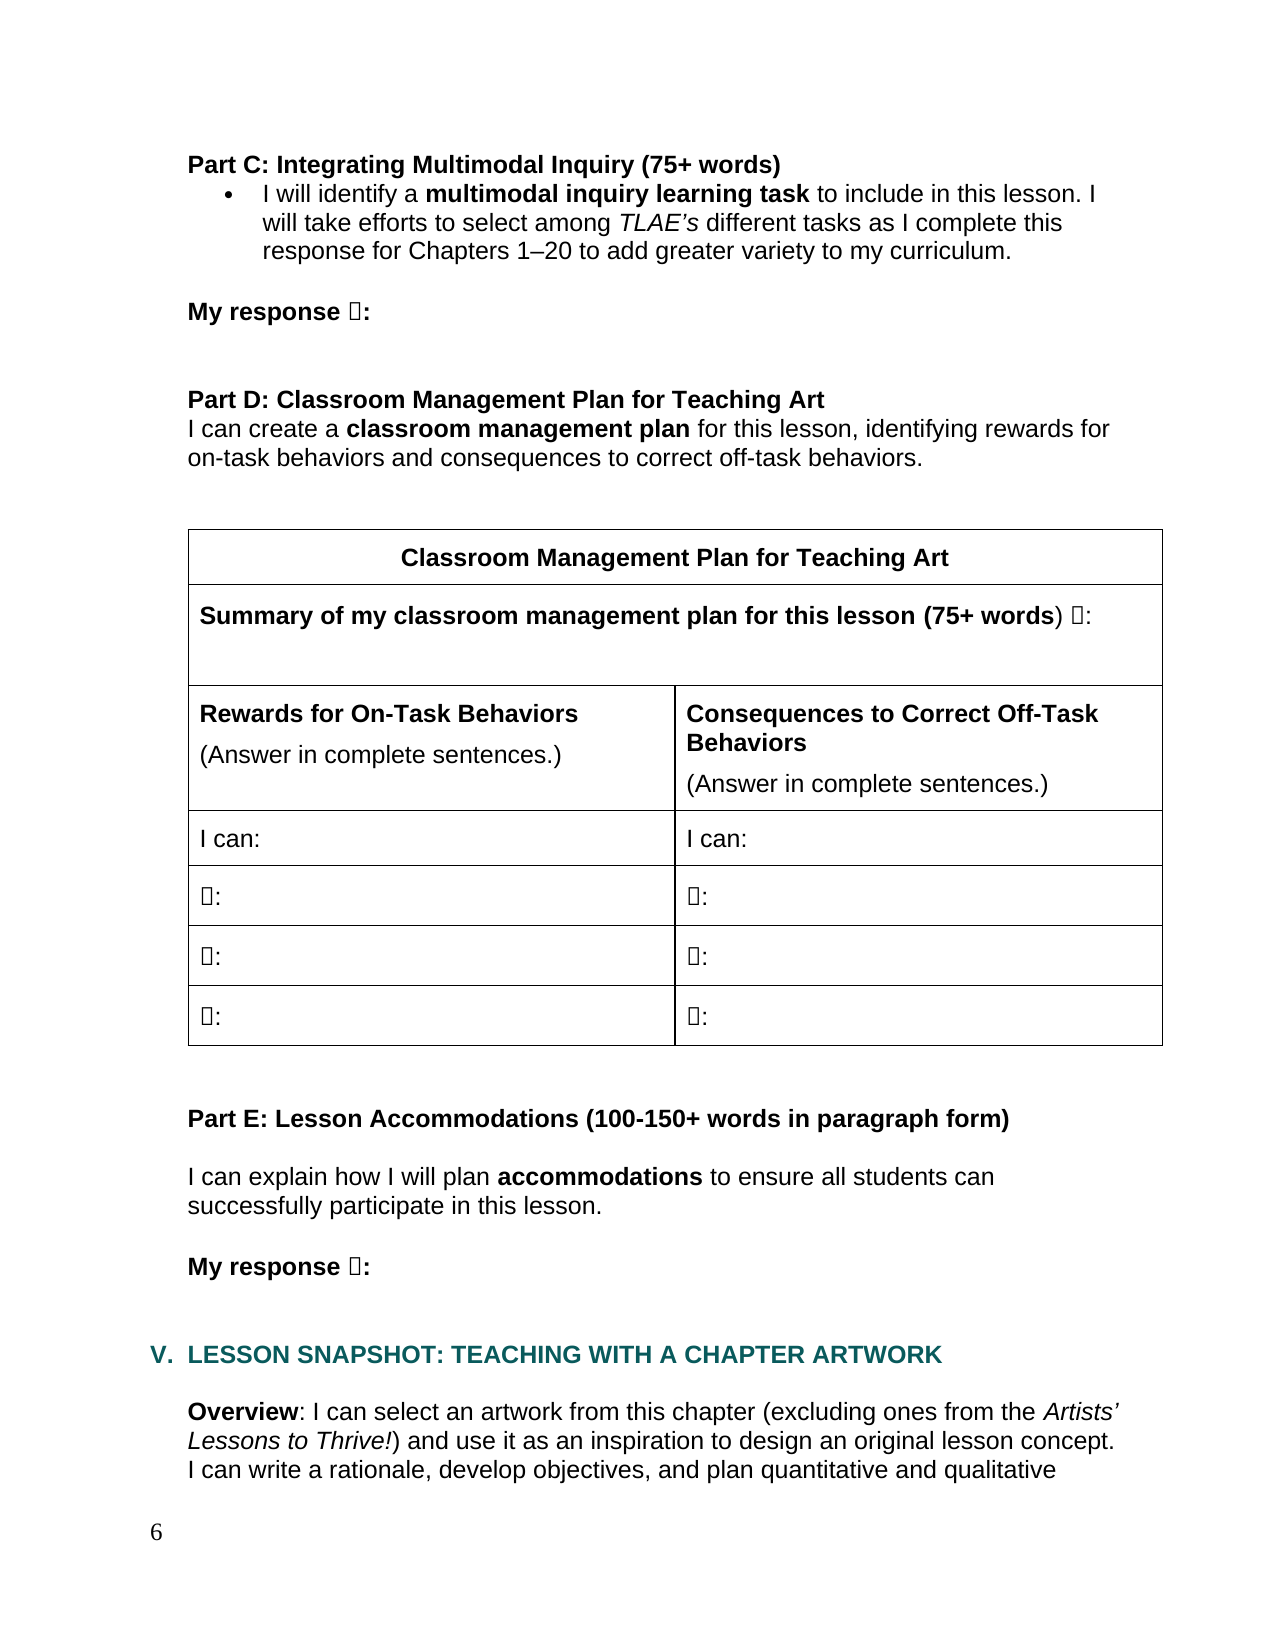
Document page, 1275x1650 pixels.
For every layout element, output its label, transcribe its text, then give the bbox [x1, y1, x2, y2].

text My response ✅: [187, 1248, 1125, 1282]
list LESSON SNAPSHOT: TEACHING WITH A CHAPTER ARTWORK [150, 1340, 1125, 1368]
table_cell Rewards for On-Task Behaviors (Answer in complete sentences.) [189, 686, 674, 810]
table_header Classroom Management Plan for Teaching Art [189, 530, 1162, 584]
table_cell ✅: [189, 866, 674, 925]
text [187, 1397, 1125, 1483]
table_cell Summary of my classroom management plan for this lesson (75+ words) ✅: [189, 585, 1162, 685]
table_cell ✅: [676, 986, 1162, 1045]
table_cell ✅: [676, 926, 1162, 985]
text Part D: Classroom Management Plan for Teaching Art [187, 385, 1125, 414]
table_cell I can: [676, 811, 1162, 865]
text Part C: Integrating Multimodal Inquiry (75+ words) [187, 150, 1125, 179]
table_cell ✅: [676, 866, 1162, 925]
text I can explain how I will plan accommodations to ensure all students can successfully participate in this lesson. [187, 1162, 1125, 1219]
table_cell Consequences to Correct Off-Task Behaviors (Answer in complete sentences.) [676, 686, 1162, 810]
table_cell ✅: [189, 926, 674, 985]
table_cell ✅: [189, 986, 674, 1045]
text Part E: Lesson Accommodations (100-150+ words in paragraph form) [187, 1104, 1125, 1133]
text I can create a classroom management plan for this lesson, identifying rewards for on-task behaviors and consequences to correct off-task behaviors. [187, 414, 1125, 472]
text My response ✅: [187, 294, 1125, 328]
list I will identify a multimodal inquiry learning task to include in this lesson. I will take efforts to select among TLAE’s different tasks as I complete this response for Chapters 1–20 to add greater variety to my curriculum. [225, 179, 1125, 265]
table_cell I can: [189, 811, 674, 865]
